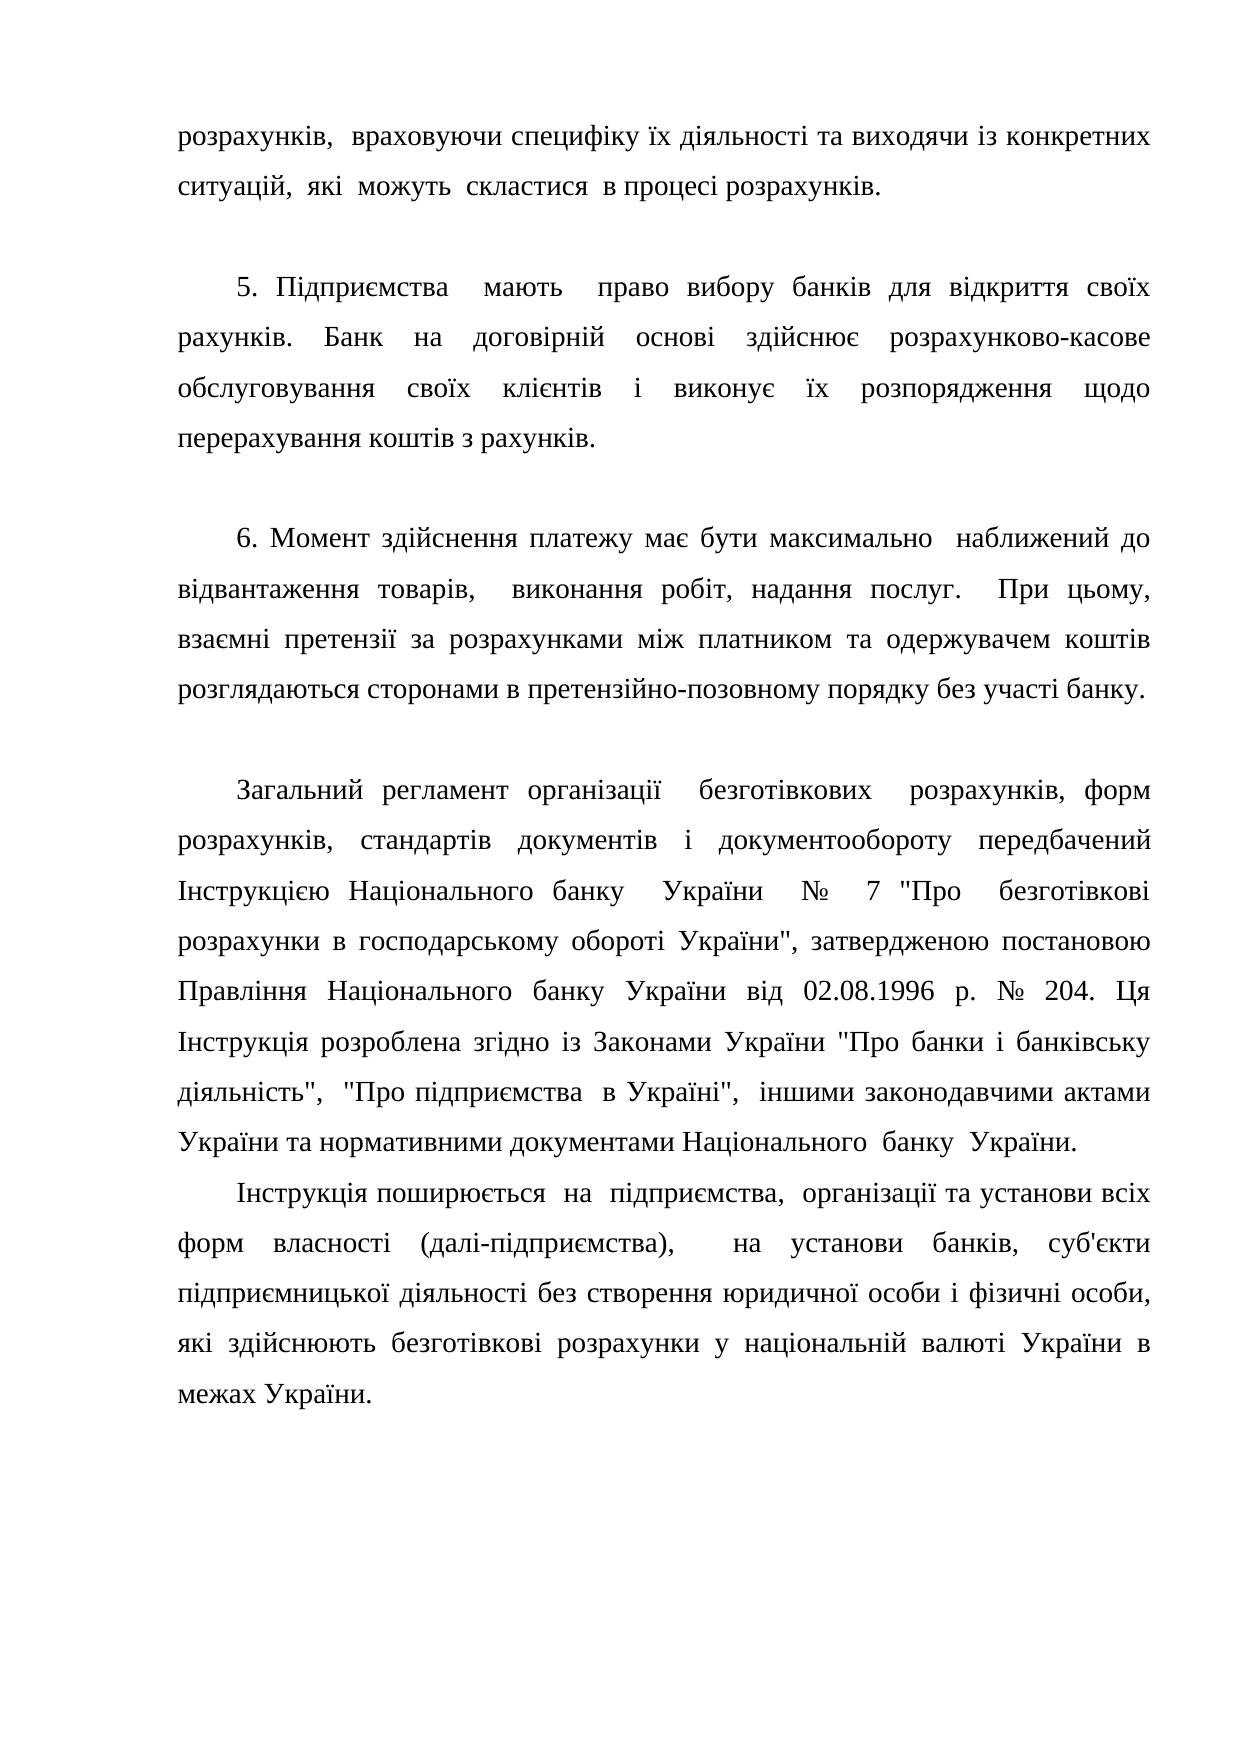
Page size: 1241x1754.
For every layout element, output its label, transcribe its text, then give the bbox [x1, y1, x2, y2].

text 6. Момент здійснення платежу має бути максимально наближений до відвантаження товарів, виконання робіт, надання послуг. При цьому, взаємні претензії за розрахунками між платником та одержувачем коштів розглядаються сторонами в претензійно-позовному порядку без участі банку. [177, 521, 1152, 705]
text 5. Підприємства мають право вибору банків для відкриття своїх рахунків. Банк на договiрнiй основi здійснює розрахунково-касове обслуговування своїх клієнтів і виконує їх розпорядження щодо перерахування коштів з рахунків. [177, 269, 1152, 453]
text Iнструкція поширюється на підприємства, організації та установи всіх форм власності (далі-підприємства), на установи банків, суб'єкти підприємницької діяльності без створення юридичної особи i фізичні особи, які здійснюють безготівкові розрахунки у національній валюті України в межах України. [177, 1175, 1152, 1409]
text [177, 118, 1152, 202]
text Загальний регламент організації безготівкових розрахунків, форм розрахунків, стандартів документів і документообороту передбачений Iнструкцією Національного банку України № 7 "Про безготівкові розрахунки в господарському обороті України", затвердженою постановою Правління Національного банку України від 02.08.1996 р. № 204. Ця Iнструкцiя розроблена згiдно із Законами України "Про банки i банкiвську дiяльнiсть", "Про підприємства в Україні", iншими законодавчими актами України та нормативними документами Нацiонального банку України. [177, 772, 1152, 1158]
